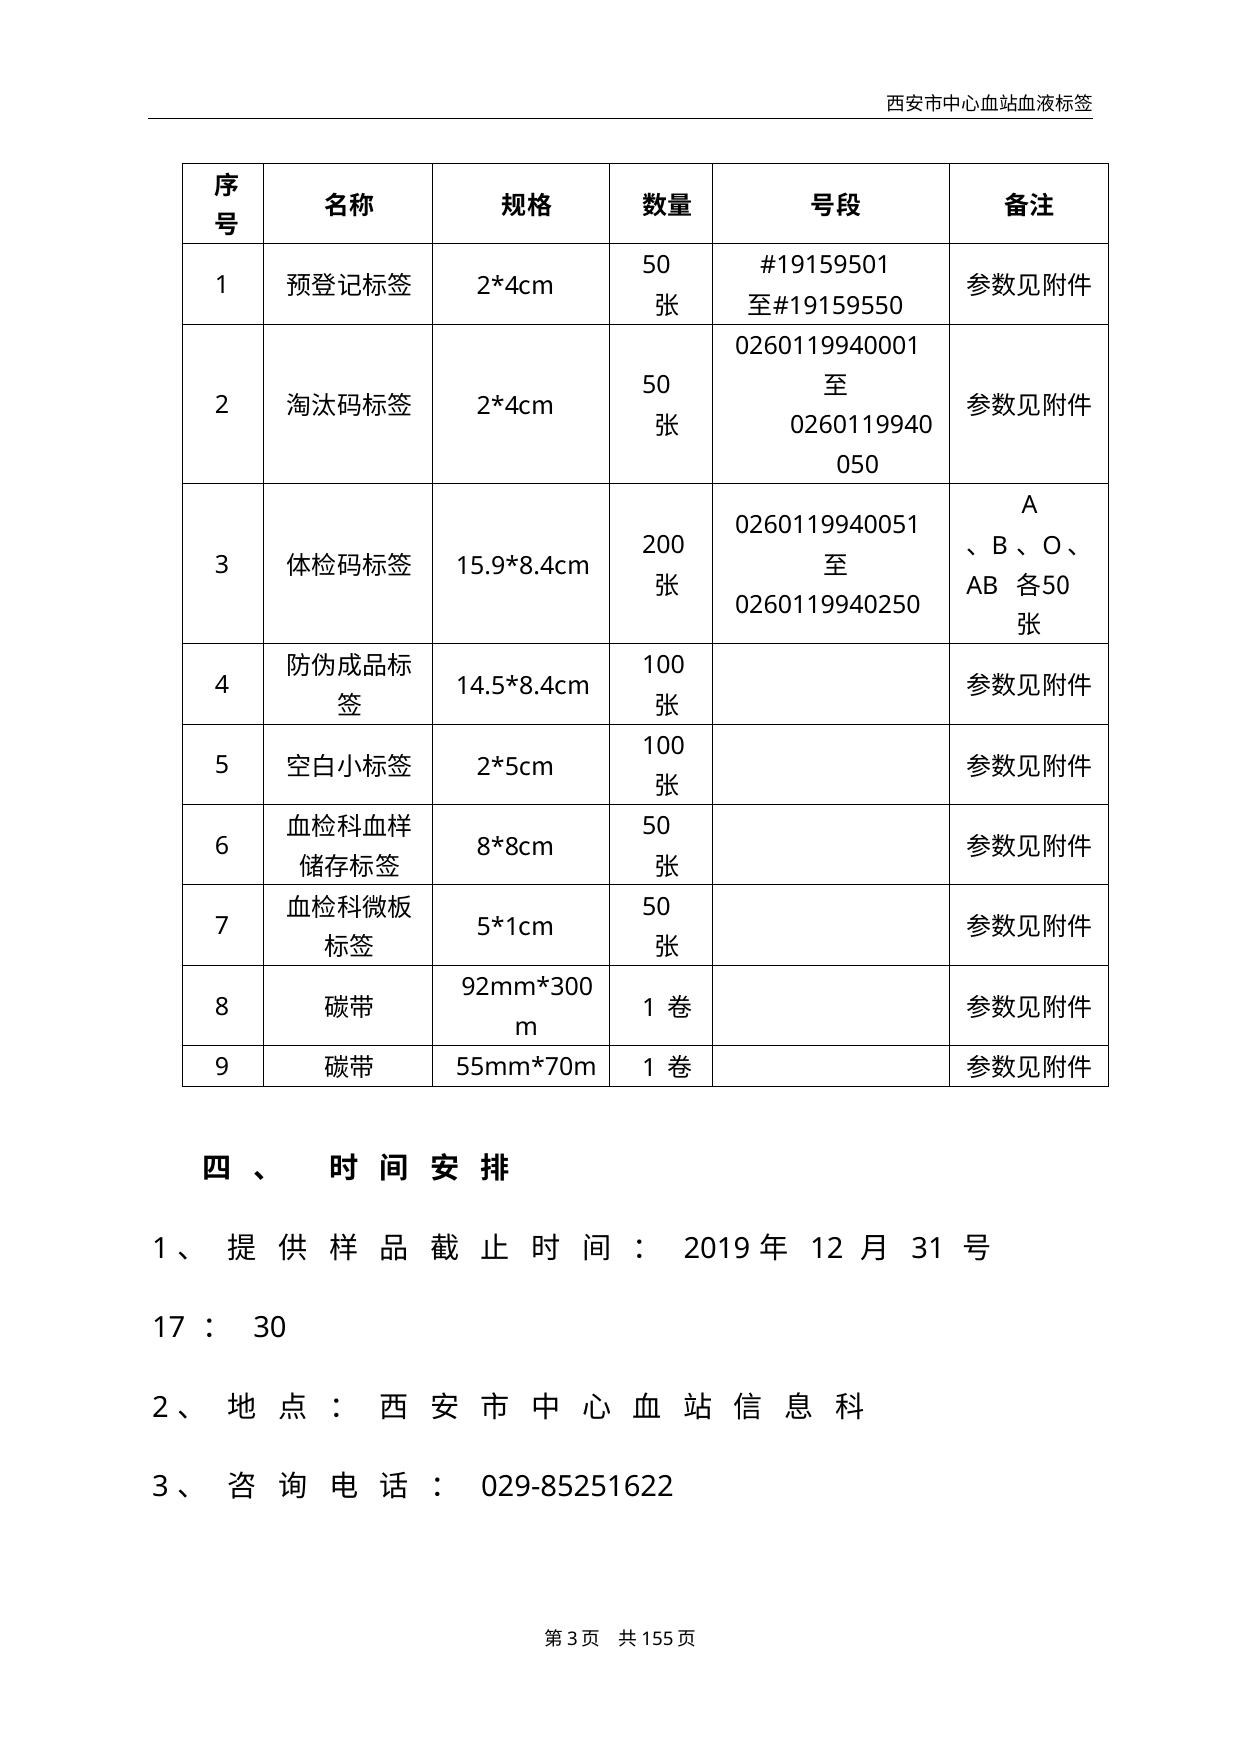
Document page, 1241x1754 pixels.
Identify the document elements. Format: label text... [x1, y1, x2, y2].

table_cell 参数见附件 [950, 244, 1108, 323]
table_cell 1 [183, 244, 263, 323]
table_cell 血检科微板标签 [264, 885, 432, 965]
table_cell 50张 [610, 885, 712, 965]
table_cell 100张 [610, 644, 712, 723]
table_cell 55mm*70m [433, 1046, 609, 1086]
table_cell 防伪成品标签 [264, 644, 432, 723]
table_cell 6 [183, 805, 263, 884]
table_cell 参数见附件 [950, 725, 1108, 804]
table_cell 3 [183, 484, 263, 643]
table_cell 8*8cm [433, 805, 609, 884]
table_header 数量 [610, 164, 712, 243]
table_cell 2*5cm [433, 725, 609, 804]
table_cell 参数见附件 [950, 644, 1108, 723]
table_cell 1卷 [610, 1046, 712, 1086]
table_cell 1卷 [610, 966, 712, 1045]
table_cell 50张 [610, 325, 712, 483]
table_cell 参数见附件 [950, 325, 1108, 483]
table_cell 预登记标签 [264, 244, 432, 323]
table_cell [713, 805, 949, 884]
table_header 备注 [950, 164, 1108, 243]
table_cell 200张 [610, 484, 712, 643]
table_cell 50张 [610, 805, 712, 884]
table_cell [713, 725, 949, 804]
table_cell 参数见附件 [950, 966, 1108, 1045]
table_header 规格 [433, 164, 609, 243]
table_cell 2*4cm [433, 244, 609, 323]
table_cell 92mm*300m [433, 966, 609, 1045]
table_cell 2*4cm [433, 325, 609, 483]
table_cell 0260119940001 至0260119940050 [713, 325, 949, 483]
table_header 序号 [183, 164, 263, 243]
table_cell [713, 966, 949, 1045]
table_cell 9 [183, 1046, 263, 1086]
table_cell 2 [183, 325, 263, 483]
list 时间安排 [181, 1127, 1088, 1206]
table_cell 100张 [610, 725, 712, 804]
table_cell 淘汰码标签 [264, 325, 432, 483]
table_cell 碳带 [264, 966, 432, 1045]
table_cell 5 [183, 725, 263, 804]
table_cell 14.5*8.4cm [433, 644, 609, 723]
table_cell 体检码标签 [264, 484, 432, 643]
table_cell 参数见附件 [950, 1046, 1108, 1086]
table_cell 血检科血样储存标签 [264, 805, 432, 884]
table_cell [713, 885, 949, 965]
text 1、提供样品截止时间：2019年12月31号17：30 [152, 1206, 1088, 1365]
table_cell 参数见附件 [950, 885, 1108, 965]
table_cell 0260119940051 至0260119940250 [713, 484, 949, 643]
table_header 号段 [713, 164, 949, 243]
text 2、地点：西安市中心血站信息科 [152, 1365, 1088, 1444]
table_cell [713, 644, 949, 723]
table_header 名称 [264, 164, 432, 243]
table_cell 15.9*8.4cm [433, 484, 609, 643]
table_cell A 、B、O、AB各50张 [950, 484, 1108, 643]
table_cell 7 [183, 885, 263, 965]
text 3、咨询电话：029-85251622 [152, 1444, 1088, 1523]
table_cell 5*1cm [433, 885, 609, 965]
table_cell 8 [183, 966, 263, 1045]
table_cell 4 [183, 644, 263, 723]
table_cell [713, 1046, 949, 1086]
table_cell 空白小标签 [264, 725, 432, 804]
table_cell 碳带 [264, 1046, 432, 1086]
table_cell #19159501 至#19159550 [713, 244, 949, 323]
table_cell 参数见附件 [950, 805, 1108, 884]
table_cell 50张 [610, 244, 712, 323]
